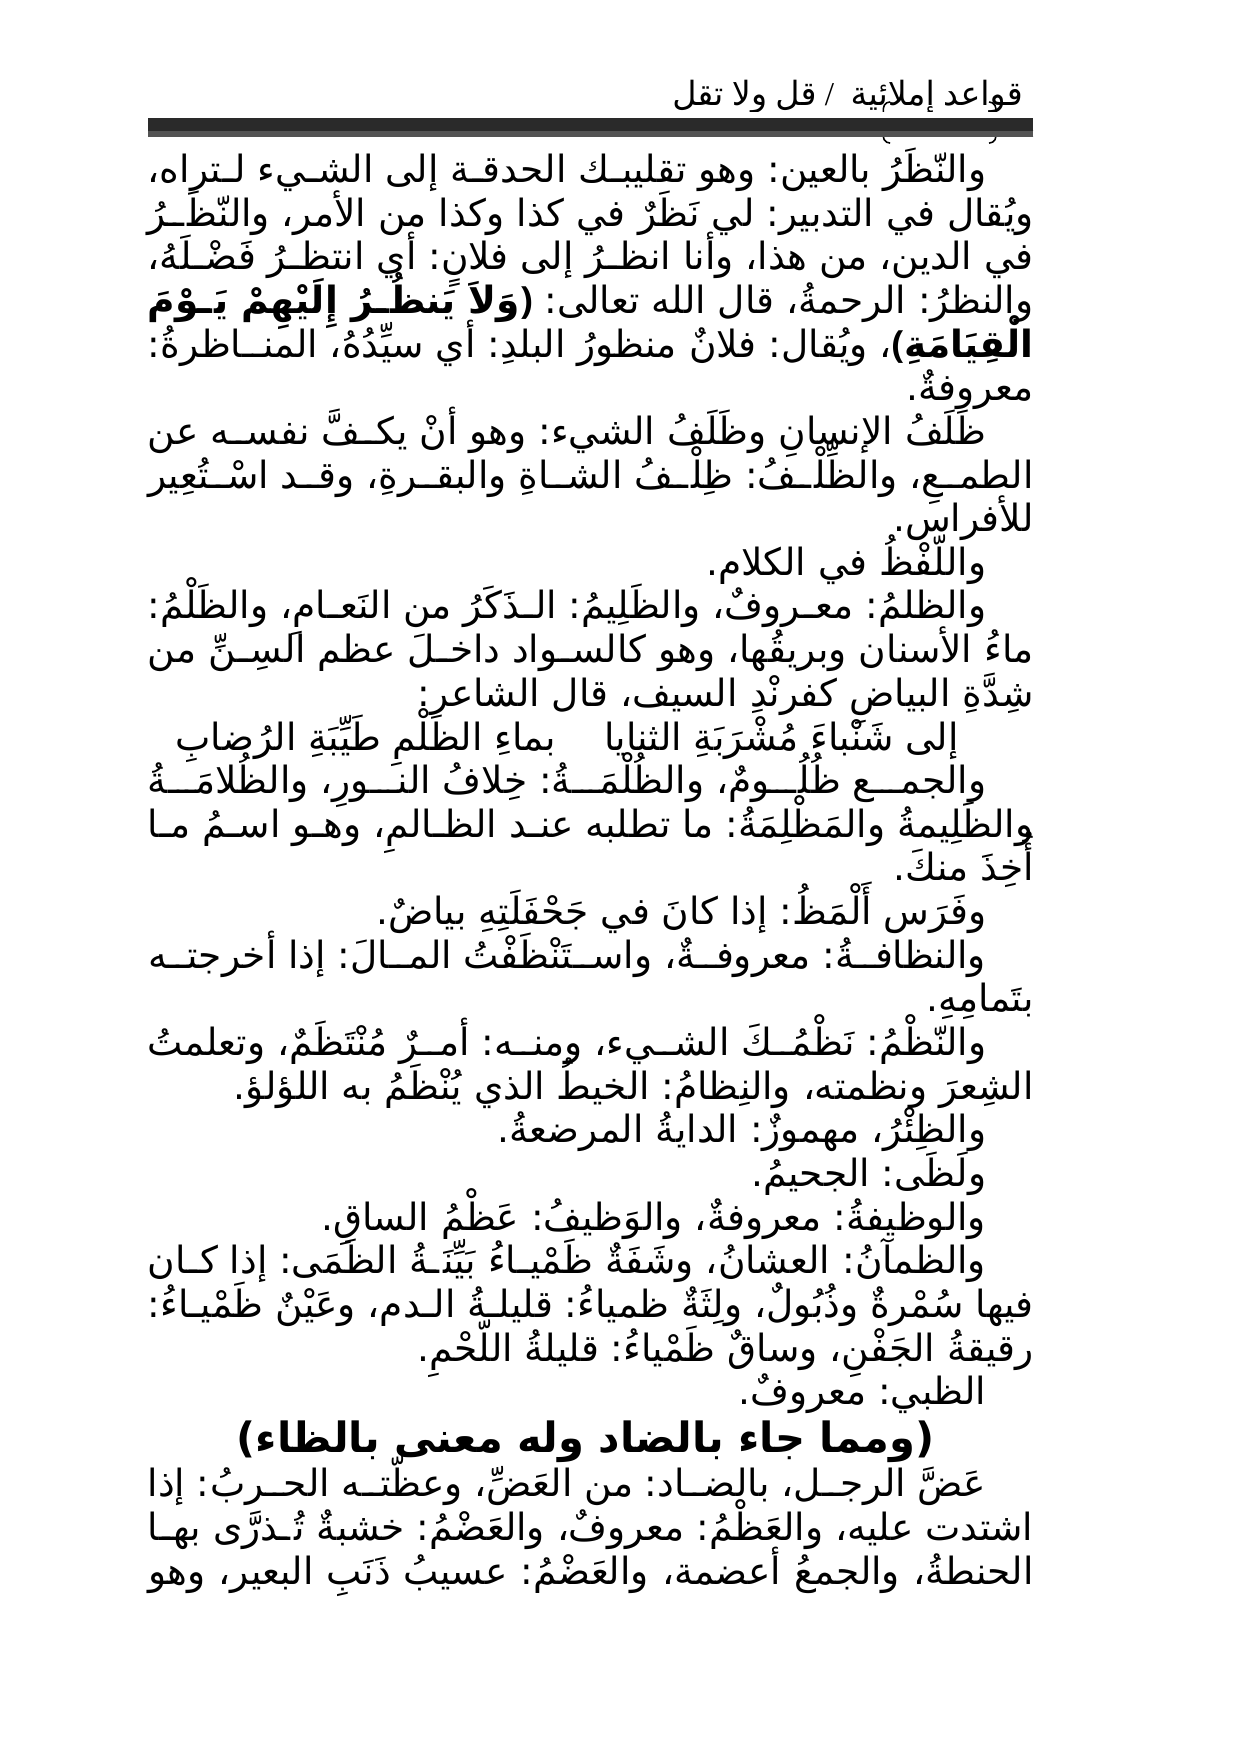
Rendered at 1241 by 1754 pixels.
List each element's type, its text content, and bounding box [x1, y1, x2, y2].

text والنّظَرُ بالعين: وهو تقليبك الحدقة إلى الشيء لتراه، ويُقال في التدبير: لي نَظَرٌ في كذا وكذا من الأمر، والنّظَرُ في الدين، من هذا، وأنا انظرُ إلى فلانٍ: أي انتظرُ فَضْلَهُ، والنظرُ: الرحمةُ، قال الله تعالى: ﴿وَلاَ يَنظُرُ إِلَيْهِمْ يَوْمَ الْقِيَامَةِ﴾، ويُقال: فلانٌ منظورُ البلدِ: أي سيِّدُهُ، المناظرةُ: معروفةٌ. [148, 148, 1033, 409]
text واللّفْظُ في الكلام. [148, 541, 1033, 584]
text إلى شَنْباءَ مُشْرَبَةِ الثنايا بماءِ الظَلْمِ طَيِّبَةِ الرُضابِ [148, 715, 1033, 759]
text والظِئْرُ، مهموزٌ: الدايةُ المرضعةُ. [148, 1108, 1033, 1152]
text والنظافةُ: معروفةٌ، واستَنْظَفْتُ المالَ: إذا أخرجته بتَمامِهِ. [148, 933, 1033, 1021]
text والظمآنُ: العشانُ، وشَفَةٌ ظَمْياءُ بَيِّنَةُ الظَمَى: إذا كان فيها سُمْرةٌ وذُبُولٌ، ولِثَةٌ ظمياءُ: قليلةُ الدم، وعَيْنٌ ظَمْياءُ: رقيقةُ الجَفْنِ، وساقٌ ظَمْياءُ: قليلةُ اللّحْمِ. [148, 1239, 1033, 1370]
text والظلمُ: معروفٌ، والظَلِيمُ: الذَكَرُ من النَعامِ، والظَلْمُ: ماءُ الأسنان وبريقُها، وهو كالسواد داخلَ عظم السِنِّ من شِدَّةِ البياضِ كفرنْدِ السيف، قال الشاعر: [148, 584, 1033, 715]
text وفَرَس أَلْمَظُ: إذا كانَ في جَحْفَلَتِهِ بياضٌ. [148, 890, 1033, 933]
text والنّظْمُ: نَظْمُكَ الشيء، ومنه: أمرٌ مُنْتَظَمٌ، وتعلمتُ الشِعرَ ونظمته، والنِظامُ: الخيطُ الذي يُنْظَمُ به اللؤلؤ. [148, 1021, 1033, 1108]
text والوظيفةُ: معروفةٌ، والوَظيفُ: عَظْمُ الساقِ. [148, 1195, 1033, 1239]
text والجمع ظُلُومٌ، والظُلْمَةُ: خِلافُ النورِ، والظُلامَةُ والظَلِيمةُ والمَظْلِمَةُ: ما تطلبه عند الظالمِ، وهو اسمُ ما أُخِذَ منكَ. [148, 759, 1033, 890]
text ولَظَى: الجحيمُ. [148, 1152, 1033, 1195]
text الظبي: معروفٌ. [148, 1370, 1033, 1413]
text (ومما جاء بالضاد وله معنى بالظاء) [148, 1413, 1033, 1462]
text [148, 1462, 1033, 1593]
text ظَلَفُ الإنسانِ وظَلَفُ الشيء: وهو أنْ يكفَّ نفسه عن الطمعِ، والظِّلْفُ: ظِلْفُ الشاةِ والبقرةِ، وقد اسْتُعِير للأفراس. [148, 409, 1033, 541]
